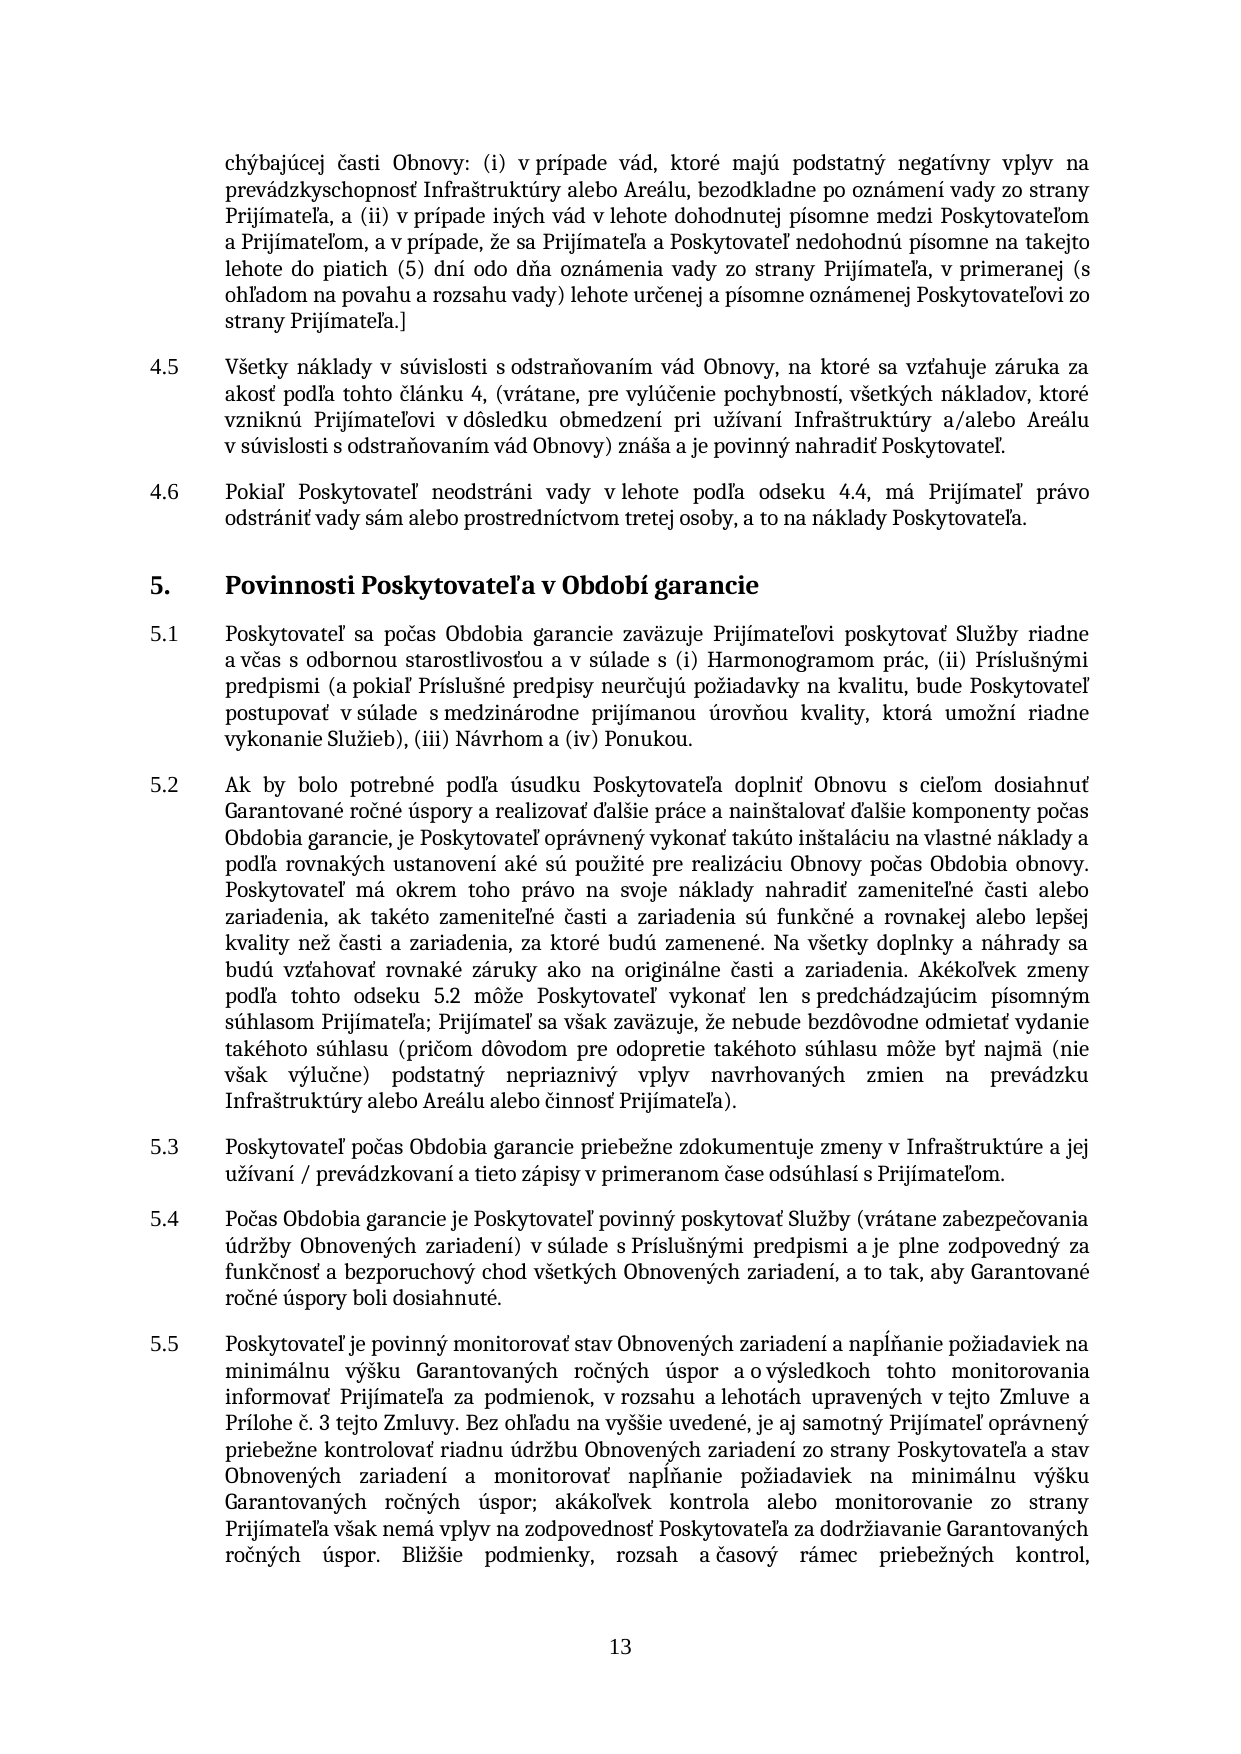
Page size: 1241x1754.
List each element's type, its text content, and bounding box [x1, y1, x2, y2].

subtitle Poskytovateľ sa počas Obdobia garancie zaväzuje Prijímateľovi poskytovať Služby riadne a včas s odbornou starostlivosťou a v súlade s (i) Harmonogramom prác, (ii) Príslušnými predpismi (a pokiaľ Príslušné predpisy neurčujú požiadavky na kvalitu, bude Poskytovateľ postupovať v súlade s medzinárodne prijímanou úrovňou kvality, ktorá umožní riadne vykonanie Služieb), (iii) Návrhom a (iv) Ponukou. [150, 620, 1090, 752]
subtitle Povinnosti Poskytovateľa v Období garancie [150, 569, 1090, 601]
subtitle Poskytovateľ počas Obdobia garancie priebežne zdokumentuje zmeny v Infraštruktúre a jej užívaní / prevádzkovaní a tieto zápisy v primeranom čase odsúhlasí s Prijímateľom. [150, 1133, 1090, 1187]
subtitle Ak by bolo potrebné podľa úsudku Poskytovateľa doplniť Obnovu s cieľom dosiahnuť Garantované ročné úspory a realizovať ďalšie práce a nainštalovať ďalšie komponenty počas Obdobia garancie, je Poskytovateľ oprávnený vykonať takúto inštaláciu na vlastné náklady a podľa rovnakých ustanovení aké sú použité pre realizáciu Obnovy počas Obdobia obnovy. Poskytovateľ má okrem toho právo na svoje náklady nahradiť zameniteľné časti alebo zariadenia, ak takéto zameniteľné časti a zariadenia sú funkčné a rovnakej alebo lepšej kvality než časti a zariadenia, za ktoré budú zamenené. Na všetky doplnky a náhrady sa budú vzťahovať rovnaké záruky ako na originálne časti a zariadenia. Akékoľvek zmeny podľa tohto odseku 5.2 môže Poskytovateľ vykonať len s predchádzajúcim písomným súhlasom Prijímateľa; Prijímateľ sa však zaväzuje, že nebude bezdôvodne odmietať vydanie takéhoto súhlasu (pričom dôvodom pre odopretie takéhoto súhlasu môže byť najmä (nie však výlučne) podstatný nepriaznivý vplyv navrhovaných zmien na prevádzku Infraštruktúry alebo Areálu alebo činnosť Prijímateľa). [150, 771, 1090, 1114]
subtitle Všetky náklady v súvislosti s odstraňovaním vád Obnovy, na ktoré sa vzťahuje záruka za akosť podľa tohto článku 4, (vrátane, pre vylúčenie pochybností, všetkých nákladov, ktoré vzniknú Prijímateľovi v dôsledku obmedzení pri užívaní Infraštruktúry a/alebo Areálu v súvislosti s odstraňovaním vád Obnovy) znáša a je povinný nahradiť Poskytovateľ. [150, 353, 1090, 459]
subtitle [150, 150, 1090, 334]
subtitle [150, 1330, 1090, 1568]
subtitle Počas Obdobia garancie je Poskytovateľ povinný poskytovať Služby (vrátane zabezpečovania údržby Obnovených zariadení) v súlade s Príslušnými predpismi a je plne zodpovedný za funkčnosť a bezporuchový chod všetkých Obnovených zariadení, a to tak, aby Garantované ročné úspory boli dosiahnuté. [150, 1205, 1090, 1312]
subtitle Pokiaľ Poskytovateľ neodstráni vady v lehote podľa odseku 4.4, má Prijímateľ právo odstrániť vady sám alebo prostredníctvom tretej osoby, a to na náklady Poskytovateľa. [150, 478, 1090, 532]
